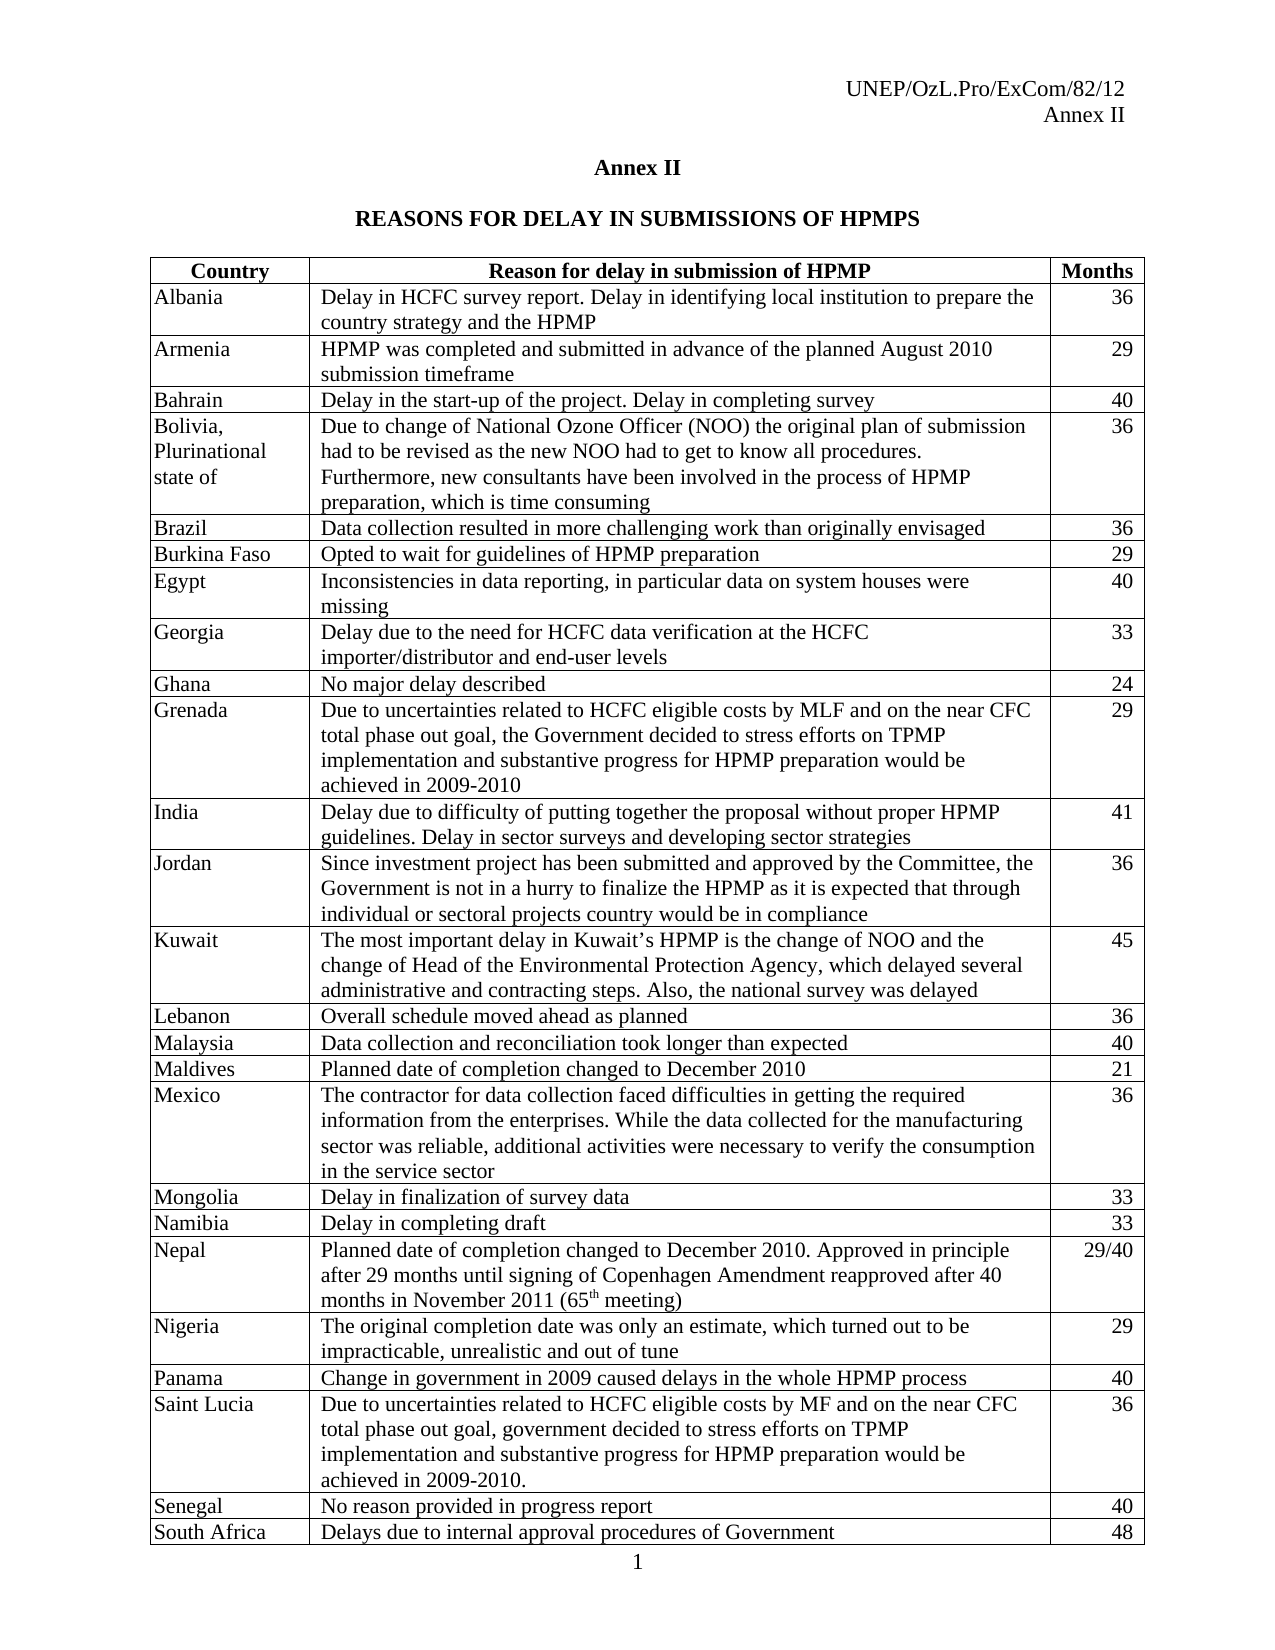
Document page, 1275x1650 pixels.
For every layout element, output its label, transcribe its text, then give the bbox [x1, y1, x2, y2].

table_cell 36 [1051, 413, 1144, 514]
table_cell Change in government in 2009 caused delays in the whole HPMP process [310, 1365, 1050, 1390]
table_cell Kuwait [151, 927, 309, 1002]
table_cell India [151, 799, 309, 849]
table_cell 36 [1051, 1391, 1144, 1492]
table_cell Delay in HCFC survey report. Delay in identifying local institution to prepare the country strategy and the HPMP [310, 284, 1050, 334]
table_cell Panama [151, 1365, 309, 1390]
table_cell Burkina Faso [151, 541, 309, 567]
table_cell Maldives [151, 1056, 309, 1081]
text Annex II [150, 154, 1125, 180]
table_cell 24 [1051, 671, 1144, 696]
table_cell Delay in completing draft [310, 1210, 1050, 1236]
table_cell 40 [1051, 387, 1144, 412]
table_cell HPMP was completed and submitted in advance of the planned August 2010 submission timeframe [310, 336, 1050, 386]
table_cell South Africa [151, 1519, 309, 1544]
table_cell Planned date of completion changed to December 2010 [310, 1056, 1050, 1081]
table_cell 40 [1051, 1365, 1144, 1390]
table_cell Opted to wait for guidelines of HPMP preparation [310, 541, 1050, 567]
table_cell 29/40 [1051, 1237, 1144, 1312]
table_cell Armenia [151, 336, 309, 386]
table_cell Egypt [151, 568, 309, 618]
table_cell 29 [1051, 697, 1144, 798]
table_cell Delay in the start-up of the project. Delay in completing survey [310, 387, 1050, 412]
table_cell Inconsistencies in data reporting, in particular data on system houses were missing [310, 568, 1050, 618]
table_cell 48 [1051, 1519, 1144, 1544]
table_header Country [151, 258, 309, 283]
table_cell 40 [1051, 568, 1144, 618]
table_cell Nigeria [151, 1313, 309, 1364]
table_cell Due to uncertainties related to HCFC eligible costs by MF and on the near CFC total phase out goal, government decided to stress efforts on TPMP implementation and substantive progress for HPMP preparation would be achieved in 2009-2010. [310, 1391, 1050, 1492]
table_header Reason for delay in submission of HPMP [310, 258, 1050, 283]
table_cell 36 [1051, 515, 1144, 540]
table_cell 40 [1051, 1493, 1144, 1518]
table_cell Nepal [151, 1237, 309, 1312]
table_cell No major delay described [310, 671, 1050, 696]
table_cell Mexico [151, 1082, 309, 1183]
table_cell Malaysia [151, 1030, 309, 1055]
table_cell 36 [1051, 1004, 1144, 1029]
table_cell Saint Lucia [151, 1391, 309, 1492]
table_cell 33 [1051, 1210, 1144, 1236]
table_cell Since investment project has been submitted and approved by the Committee, the Government is not in a hurry to finalize the HPMP as it is expected that through individual or sectoral projects country would be in compliance [310, 850, 1050, 926]
subtitle REASONS FOR DELAY IN SUBMISSIONS OF HPMPS [150, 205, 1125, 232]
table_cell The original completion date was only an estimate, which turned out to be impracticable, unrealistic and out of tune [310, 1313, 1050, 1364]
table_cell Delay due to the need for HCFC data verification at the HCFC importer/distributor and end-user levels [310, 619, 1050, 669]
table_cell Bahrain [151, 387, 309, 412]
table_cell Brazil [151, 515, 309, 540]
table_cell Planned date of completion changed to December 2010. Approved in principle after 29 months until signing of Copenhagen Amendment reapproved after 40 months in November 2011 (65th meeting) [310, 1237, 1050, 1312]
table_cell Due to uncertainties related to HCFC eligible costs by MLF and on the near CFC total phase out goal, the Government decided to stress efforts on TPMP implementation and substantive progress for HPMP preparation would be achieved in 2009-2010 [310, 697, 1050, 798]
table_header Months [1051, 258, 1144, 283]
table_cell 36 [1051, 850, 1144, 926]
table_cell 45 [1051, 927, 1144, 1002]
table_cell 33 [1051, 1184, 1144, 1209]
table_cell 21 [1051, 1056, 1144, 1081]
table_cell Senegal [151, 1493, 309, 1518]
table_cell No reason provided in progress report [310, 1493, 1050, 1518]
table_cell Due to change of National Ozone Officer (NOO) the original plan of submission had to be revised as the new NOO had to get to know all procedures. Furthermore, new consultants have been involved in the process of HPMP preparation, which is time consuming [310, 413, 1050, 514]
table_cell 29 [1051, 1313, 1144, 1364]
table_cell 36 [1051, 1082, 1144, 1183]
table_cell The contractor for data collection faced difficulties in getting the required information from the enterprises. While the data collected for the manufacturing sector was reliable, additional activities were necessary to verify the consumption in the service sector [310, 1082, 1050, 1183]
table_cell Namibia [151, 1210, 309, 1236]
table_cell 41 [1051, 799, 1144, 849]
table_cell Bolivia, Plurinational state of [151, 413, 309, 514]
table_cell The most important delay in Kuwait’s HPMP is the change of NOO and the change of Head of the Environmental Protection Agency, which delayed several administrative and contracting steps. Also, the national survey was delayed [310, 927, 1050, 1002]
table_cell Albania [151, 284, 309, 334]
table_cell Georgia [151, 619, 309, 669]
table_cell Data collection resulted in more challenging work than originally envisaged [310, 515, 1050, 540]
table_cell 29 [1051, 336, 1144, 386]
table_cell Delay due to difficulty of putting together the proposal without proper HPMP guidelines. Delay in sector surveys and developing sector strategies [310, 799, 1050, 849]
table_cell Jordan [151, 850, 309, 926]
table_cell 29 [1051, 541, 1144, 567]
table_cell Delay in finalization of survey data [310, 1184, 1050, 1209]
table_cell 36 [1051, 284, 1144, 334]
table_cell Mongolia [151, 1184, 309, 1209]
table_cell 40 [1051, 1030, 1144, 1055]
table_cell Lebanon [151, 1004, 309, 1029]
table_cell 33 [1051, 619, 1144, 669]
table_cell Ghana [151, 671, 309, 696]
table_cell Delays due to internal approval procedures of Government [310, 1519, 1050, 1544]
table_cell Grenada [151, 697, 309, 798]
table_cell Data collection and reconciliation took longer than expected [310, 1030, 1050, 1055]
table_cell Overall schedule moved ahead as planned [310, 1004, 1050, 1029]
